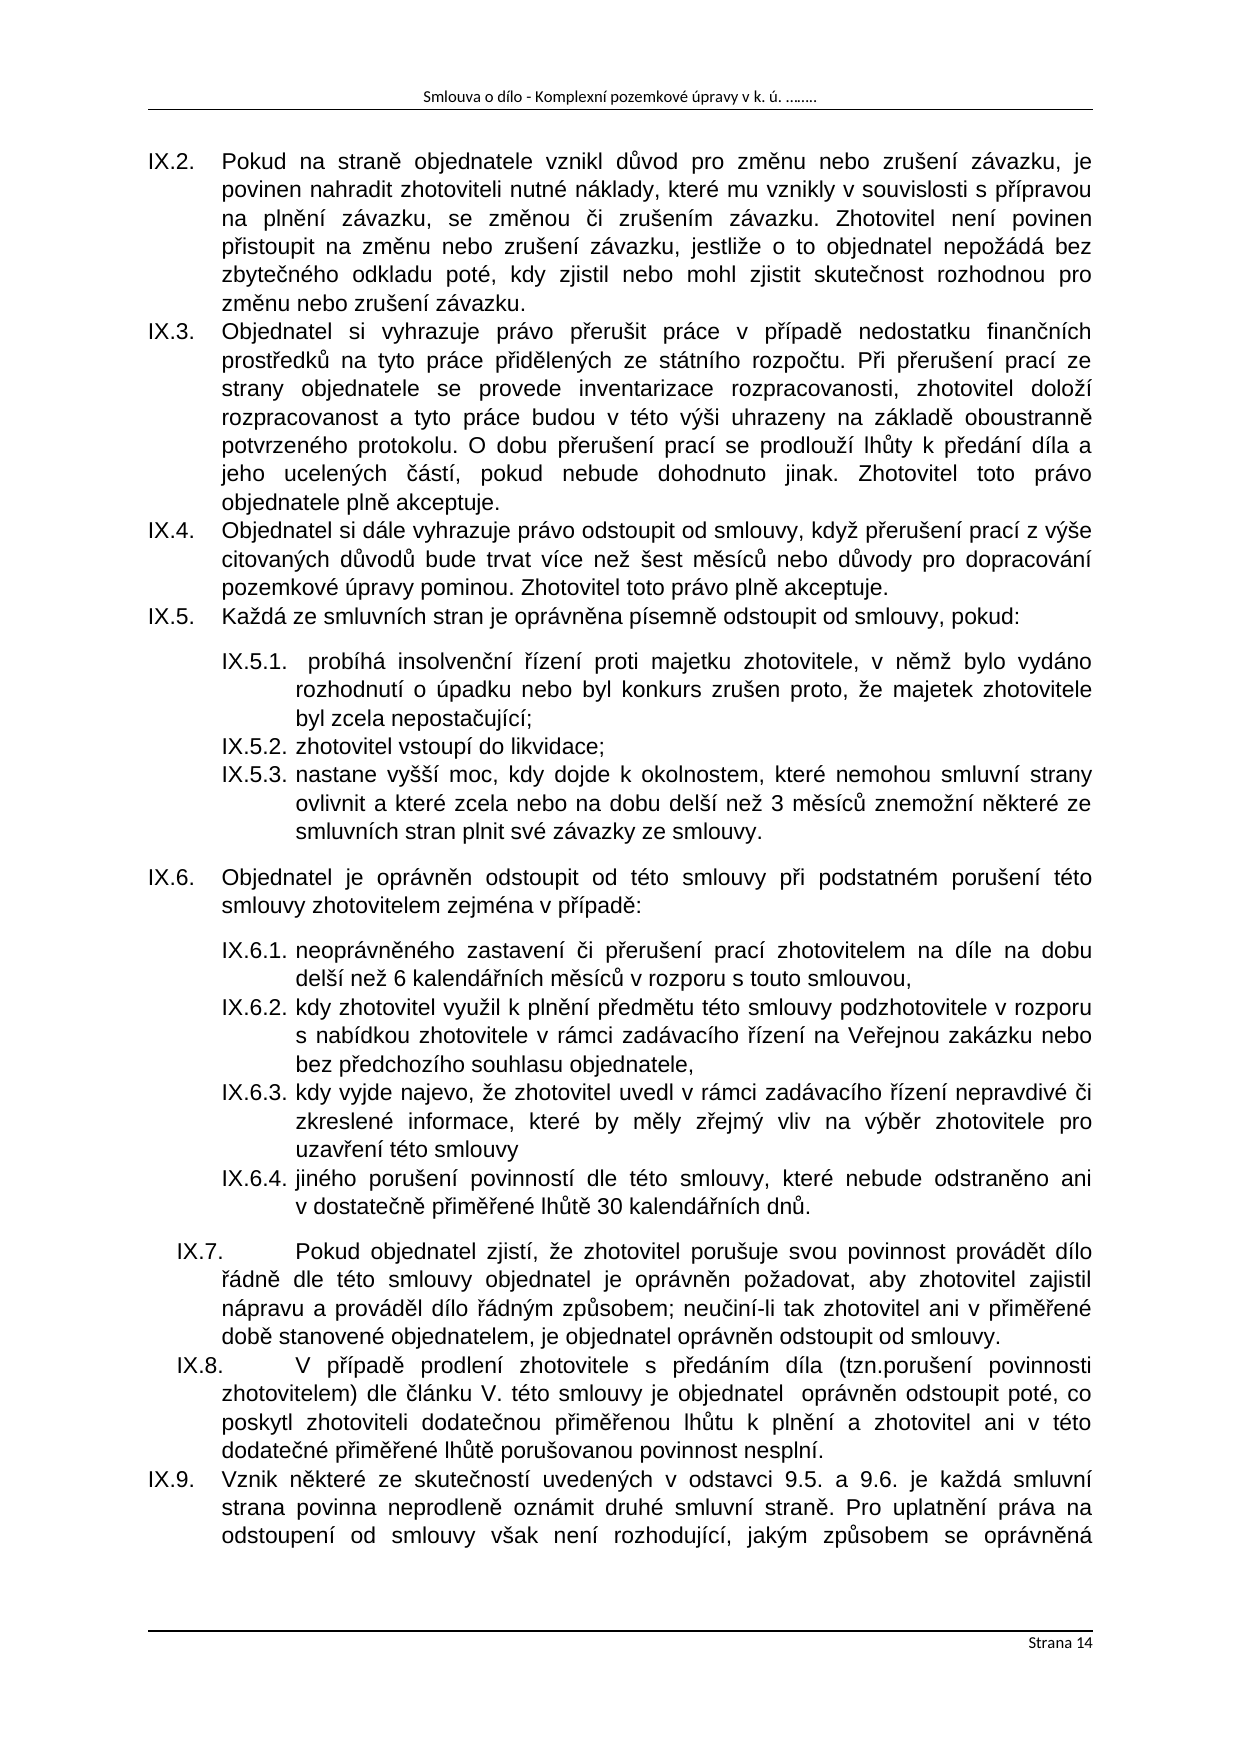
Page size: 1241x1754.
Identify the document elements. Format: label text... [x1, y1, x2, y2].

list Pokud na straně objednatele vznikl důvod pro změnu nebo zrušení závazku, je povinen nahradit zhotoviteli nutné náklady, které mu vznikly v souvislosti s přípravou na plnění závazku, se změnou či zrušením závazku. Zhotovitel není povinen přistoupit na změnu nebo zrušení závazku, jestliže o to objednatel nepožádá bez zbytečného odkladu poté, kdy zjistil nebo mohl zjistit skutečnost rozhodnou pro změnu nebo zrušení závazku. [148, 148, 1093, 316]
text jiného porušení povinností dle této smlouvy, které nebude odstraněno ani v dostatečně přiměřené lhůtě 30 kalendářních dnů. [221, 1164, 1093, 1219]
text probíhá insolvenční řízení proti majetku zhotovitele, v němž bylo vydáno rozhodnutí o úpadku nebo byl konkurs zrušen proto, že majetek zhotovitele byl zcela nepostačující; [221, 648, 1093, 731]
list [148, 1466, 1093, 1549]
text kdy zhotovitel využil k plnění předmětu této smlouvy podzhotovitele v rozporu s nabídkou zhotovitele v rámci zadávacího řízení na Veřejnou zakázku nebo bez předchozího souhlasu objednatele, [221, 994, 1093, 1077]
list V případě prodlení zhotovitele s předáním díla (tzn.porušení povinnosti zhotovitelem) dle článku V. této smlouvy je objednatel oprávněn odstoupit poté, co poskytl zhotoviteli dodatečnou přiměřenou lhůtu k plnění a zhotovitel ani v této dodatečné přiměřené lhůtě porušovanou povinnost nesplní. [176, 1352, 1093, 1463]
text zhotovitel vstoupí do likvidace; [221, 733, 1093, 759]
text neoprávněného zastavení či přerušení prací zhotovitelem na díle na dobu delší než 6 kalendářních měsíců v rozporu s touto smlouvou, [221, 937, 1093, 992]
list Pokud objednatel zjistí, že zhotovitel porušuje svou povinnost provádět dílo řádně dle této smlouvy objednatel je oprávněn požadovat, aby zhotovitel zajistil nápravu a prováděl dílo řádným způsobem; neučiní-li tak zhotovitel ani v přiměřené době stanovené objednatelem, je objednatel oprávněn odstoupit od smlouvy. [176, 1238, 1093, 1350]
list Objednatel si dále vyhrazuje právo odstoupit od smlouvy, když přerušení prací z výše citovaných důvodů bude trvat více než šest měsíců nebo důvody pro dopracování pozemkové úpravy pominou. Zhotovitel toto právo plně akceptuje. [148, 517, 1093, 601]
list Každá ze smluvních stran je oprávněna písemně odstoupit od smlouvy, pokud: [148, 603, 1093, 629]
list Objednatel si vyhrazuje právo přerušit práce v případě nedostatku finančních prostředků na tyto práce přidělených ze státního rozpočtu. Při přerušení prací ze strany objednatele se provede inventarizace rozpracovanosti, zhotovitel doloží rozpracovanost a tyto práce budou v této výši uhrazeny na základě oboustranně potvrzeného protokolu. O dobu přerušení prací se prodlouží lhůty k předání díla a jeho ucelených částí, pokud nebude dohodnuto jinak. Zhotovitel toto právo objednatele plně akceptuje. [148, 318, 1093, 515]
text nastane vyšší moc, kdy dojde k okolnostem, které nemohou smluvní strany ovlivnit a které zcela nebo na dobu delší než 3 měsíců znemožní některé ze smluvních stran plnit své závazky ze smlouvy. [221, 761, 1093, 845]
text kdy vyjde najevo, že zhotovitel uvedl v rámci zadávacího řízení nepravdivé či zkreslené informace, které by měly zřejmý vliv na výběr zhotovitele pro uzavření této smlouvy [221, 1079, 1093, 1162]
list Objednatel je oprávněn odstoupit od této smlouvy při podstatném porušení této smlouvy zhotovitelem zejména v případě: [148, 863, 1093, 918]
